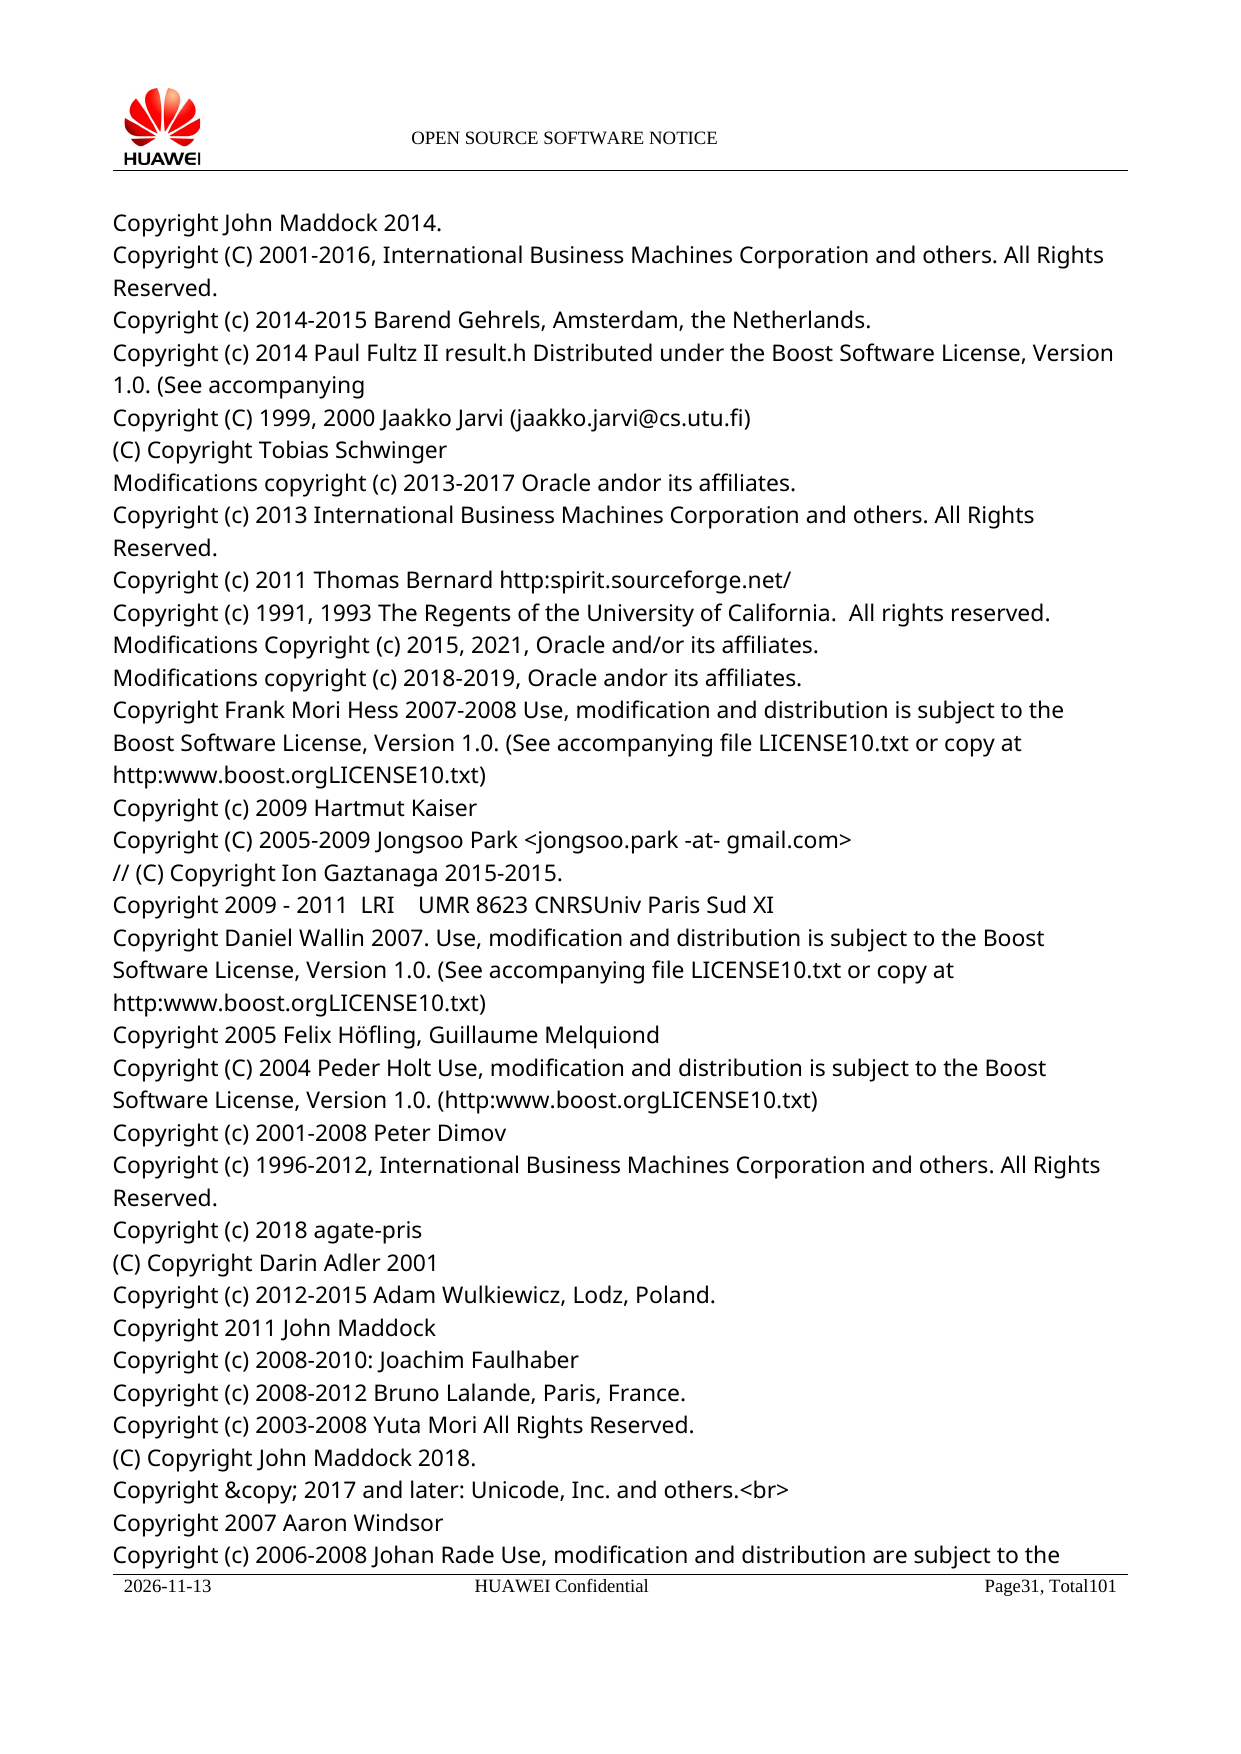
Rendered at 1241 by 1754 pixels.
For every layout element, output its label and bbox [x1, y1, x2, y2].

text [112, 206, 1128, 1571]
picture [124, 88, 201, 165]
